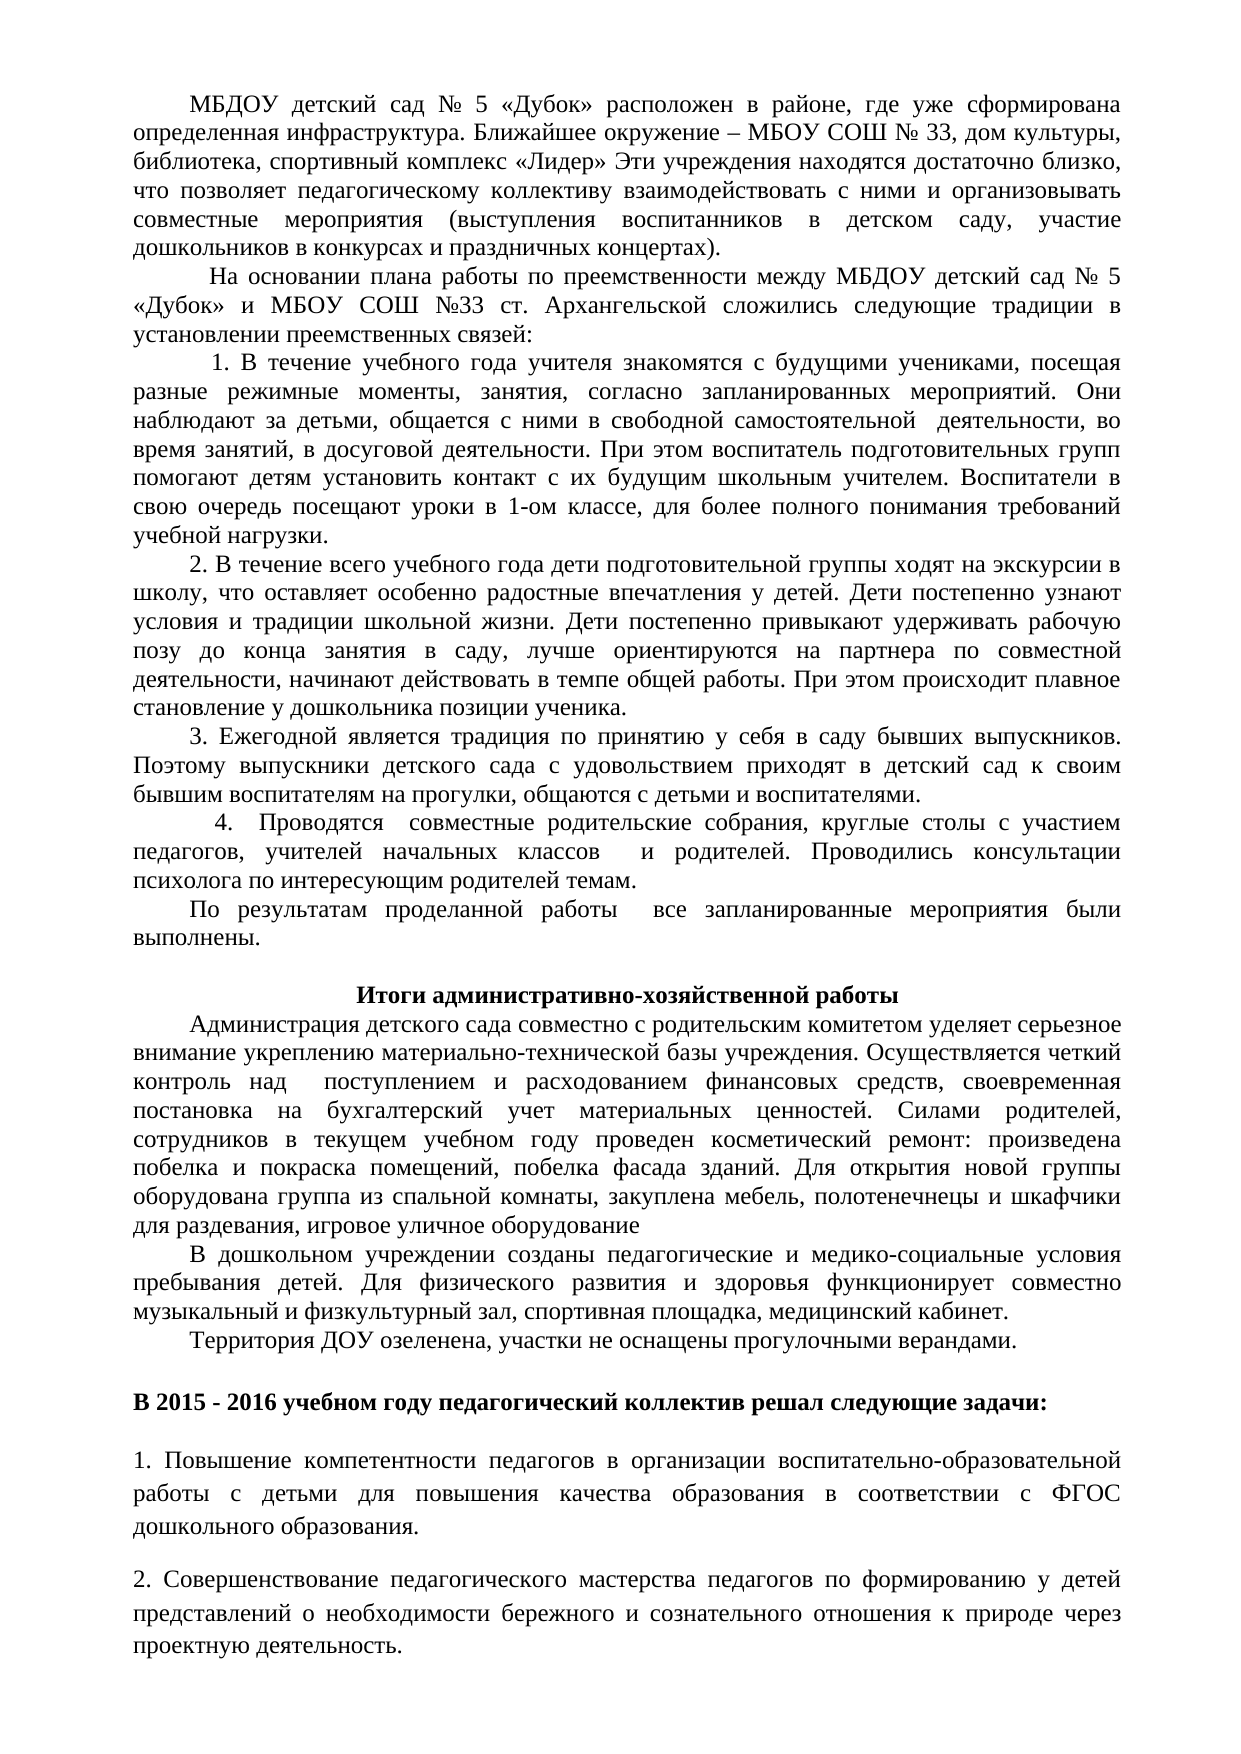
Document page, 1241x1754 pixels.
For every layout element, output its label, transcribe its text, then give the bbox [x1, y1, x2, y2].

text МБДОУ детский сад № 5 «Дубок» расположен в районе, где уже сформирована определенная инфраструктура. Ближайшее окружение – МБОУ СОШ № 33, дом культуры, библиотека, спортивный комплекс «Лидер» Эти учреждения находятся достаточно близко, что позволяет педагогическому коллективу взаимодействовать с ними и организовывать совместные мероприятия (выступления воспитанников в детском саду, участие дошкольников в конкурсах и праздничных концертах). [133, 89, 1122, 261]
text Администрация детского сада совместно с родительским комитетом уделяет серьезное внимание укреплению материально-технической базы учреждения. Осуществляется четкий контроль над поступлением и расходованием финансовых средств, своевременная постановка на бухгалтерский учет материальных ценностей. Силами родителей, сотрудников в текущем учебном году проведен косметический ремонт: произведена побелка и покраска помещений, побелка фасада зданий. Для открытия новой группы оборудована группа из спальной комнаты, закуплена мебель, полотенечнецы и шкафчики для раздевания, игровое уличное оборудование [133, 1009, 1122, 1239]
text В дошкольном учреждении созданы педагогические и медико-социальные условия пребывания детей. Для физического развития и здоровья функционирует совместно музыкальный и физкультурный зал, спортивная площадка, медицинский кабинет. [133, 1239, 1122, 1325]
text 1. В течение учебного года учителя знакомятся с будущими учениками, посещая разные режимные моменты, занятия, согласно запланированных мероприятий. Они наблюдают за детьми, общается с ними в свободной самостоятельной деятельности, во время занятий, в досуговой деятельности. При этом воспитатель подготовительных групп помогают детям установить контакт с их будущим школьным учителем. Воспитатели в свою очередь посещают уроки в 1-ом классе, для более полного понимания требований учебной нагрузки. [133, 347, 1122, 549]
text 3. Ежегодной является традиция по принятию у себя в саду бывших выпускников. Поэтому выпускники детского сада с удовольствием приходят в детский сад к своим бывшим воспитателям на прогулки, общаются с детьми и воспитателями. [133, 721, 1122, 807]
text Итоги административно-хозяйственной работы [133, 951, 1122, 1009]
text Территория ДОУ озеленена, участки не оснащены прогулочными верандами. [133, 1325, 1122, 1354]
text 4. Проводятся совместные родительские собрания, круглые столы с участием педагогов, учителей начальных классов и родителей. Проводились консультации психолога по интересующим родителей темам. [133, 807, 1122, 894]
text 2. В течение всего учебного года дети подготовительной группы ходят на экскурсии в школу, что оставляет особенно радостные впечатления у детей. Дети постепенно узнают условия и традиции школьной жизни. Дети постепенно привыкают удерживать рабочую позу до конца занятия в саду, лучше ориентируются на партнера по совместной деятельности, начинают действовать в темпе общей работы. При этом происходит плавное становление у дошкольника позиции ученика. [133, 549, 1122, 721]
text 2. Совершенствование педагогического мастерства педагогов по формированию у детей представлений о необходимости бережного и сознательного отношения к природе через проектную деятельность. [133, 1564, 1122, 1659]
text 1. Повышение компетентности педагогов в организации воспитательно-образовательной работы с детьми для повышения качества образования в соответствии с ФГОС дошкольного образования. [133, 1445, 1122, 1539]
text В 2015 - 2016 учебном году педагогический коллектив решал следующие задачи: [133, 1387, 1122, 1416]
text На основании плана работы по преемственности между МБДОУ детский сад № 5 «Дубок» и МБОУ СОШ №33 ст. Архангельской сложились следующие традиции в установлении преемственных связей: [133, 261, 1122, 347]
text По результатам проделанной работы все запланированные мероприятия были выполнены. [133, 894, 1122, 951]
